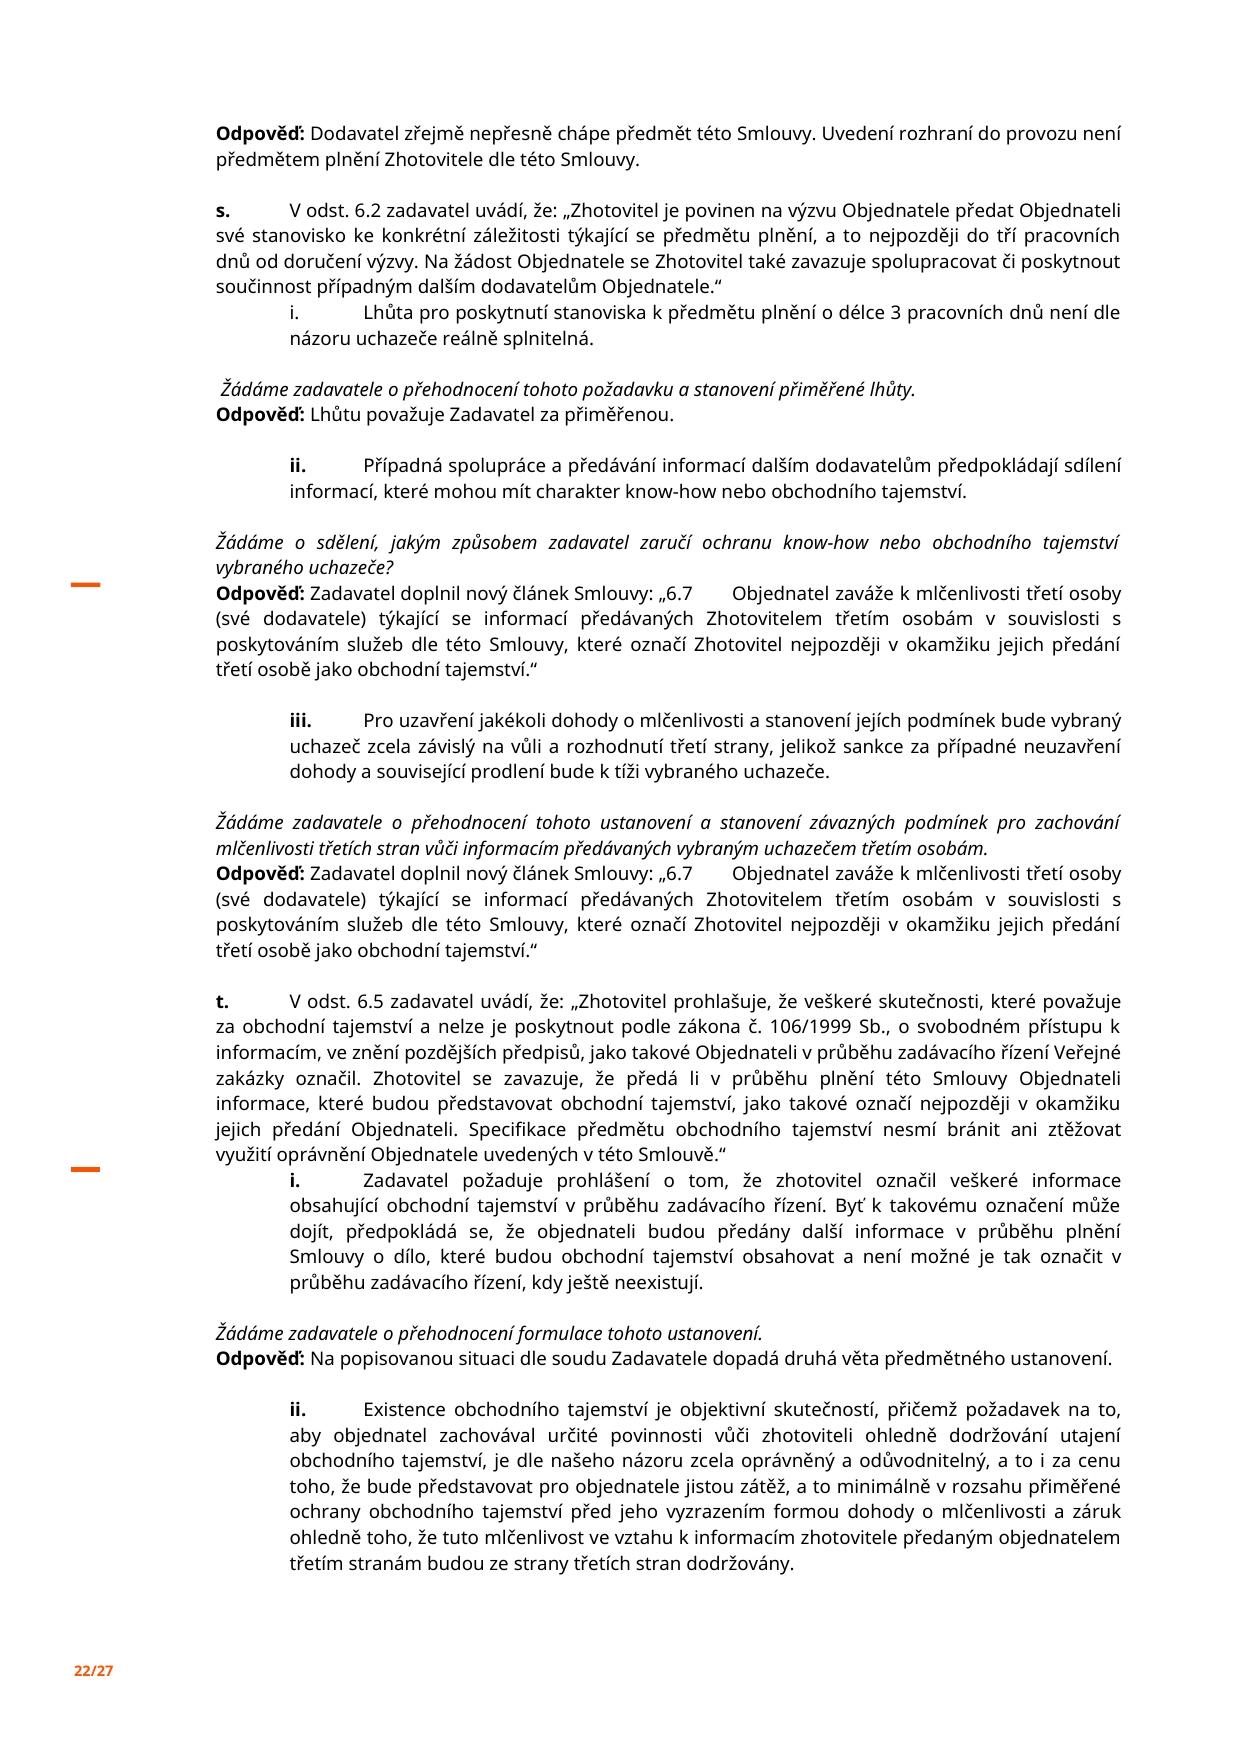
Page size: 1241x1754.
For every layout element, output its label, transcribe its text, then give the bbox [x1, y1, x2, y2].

text Odpověď: Zadavatel doplnil nový článek Smlouvy: „6.7 Objednatel zaváže k mlčenlivosti třetí osoby (své dodavatele) týkající se informací předávaných Zhotovitelem třetím osobám v souvislosti s poskytováním služeb dle této Smlouvy, které označí Zhotovitel nejpozději v okamžiku jejich předání třetí osobě jako obchodní tajemství.“ [216, 861, 1122, 963]
text i. Lhůta pro poskytnutí stanoviska k předmětu plnění o délce 3 pracovních dnů není dle názoru uchazeče reálně splnitelná. [289, 299, 1122, 350]
text i. Zadavatel požaduje prohlášení o tom, že zhotovitel označil veškeré informace obsahující obchodní tajemství v průběhu zadávacího řízení. Byť k takovému označení může dojít, předpokládá se, že objednateli budou předány další informace v průběhu plnění Smlouvy o dílo, které budou obchodní tajemství obsahovat a není možné je tak označit v průběhu zadávacího řízení, kdy ještě neexistují. [289, 1167, 1122, 1294]
text Odpověď: Dodavatel zřejmě nepřesně chápe předmět této Smlouvy. Uvedení rozhraní do provozu není předmětem plnění Zhotovitele dle této Smlouvy. [216, 121, 1122, 172]
text Žádáme o sdělení, jakým způsobem zadavatel zaručí ochranu know-how nebo obchodního tajemství vybraného uchazeče? [216, 529, 1122, 580]
text Žádáme zadavatele o přehodnocení tohoto ustanovení a stanovení závazných podmínek pro zachování mlčenlivosti třetích stran vůči informacím předávaných vybraným uchazečem třetím osobám. [216, 810, 1122, 861]
text s. V odst. 6.2 zadavatel uvádí, že: „Zhotovitel je povinen na výzvu Objednatele předat Objednateli své stanovisko ke konkrétní záležitosti týkající se předmětu plnění, a to nejpozději do tří pracovních dnů od doručení výzvy. Na žádost Objednatele se Zhotovitel také zavazuje spolupracovat či poskytnout součinnost případným dalším dodavatelům Objednatele.“ [216, 197, 1122, 299]
text t. V odst. 6.5 zadavatel uvádí, že: „Zhotovitel prohlašuje, že veškeré skutečnosti, které považuje za obchodní tajemství a nelze je poskytnout podle zákona č. 106/1999 Sb., o svobodném přístupu k informacím, ve znění pozdějších předpisů, jako takové Objednateli v průběhu zadávacího řízení Veřejné zakázky označil. Zhotovitel se zavazuje, že předá li v průběhu plnění této Smlouvy Objednateli informace, které budou představovat obchodní tajemství, jako takové označí nejpozději v okamžiku jejich předání Objednateli. Specifikace předmětu obchodního tajemství nesmí bránit ani ztěžovat využití oprávnění Objednatele uvedených v této Smlouvě.“ [216, 988, 1122, 1167]
text ii. Případná spolupráce a předávání informací dalším dodavatelům předpokládají sdílení informací, které mohou mít charakter know-how nebo obchodního tajemství. [289, 452, 1122, 503]
text Odpověď: Zadavatel doplnil nový článek Smlouvy: „6.7 Objednatel zaváže k mlčenlivosti třetí osoby (své dodavatele) týkající se informací předávaných Zhotovitelem třetím osobám v souvislosti s poskytováním služeb dle této Smlouvy, které označí Zhotovitel nejpozději v okamžiku jejich předání třetí osobě jako obchodní tajemství.“ [216, 580, 1122, 682]
text Žádáme zadavatele o přehodnocení formulace tohoto ustanovení. [216, 1320, 1122, 1346]
text Odpověď: Lhůtu považuje Zadavatel za přiměřenou. [216, 401, 1122, 427]
text Odpověď: Na popisovanou situaci dle soudu Zadavatele dopadá druhá věta předmětného ustanovení. [216, 1346, 1122, 1371]
text ii. Existence obchodního tajemství je objektivní skutečností, přičemž požadavek na to, aby objednatel zachovával určité povinnosti vůči zhotoviteli ohledně dodržování utajení obchodního tajemství, je dle našeho názoru zcela oprávněný a odůvodnitelný, a to i za cenu toho, že bude představovat pro objednatele jistou zátěž, a to minimálně v rozsahu přiměřené ochrany obchodního tajemství před jeho vyzrazením formou dohody o mlčenlivosti a záruk ohledně toho, že tuto mlčenlivost ve vztahu k informacím zhotovitele předaným objednatelem třetím stranám budou ze strany třetích stran dodržovány. [289, 1397, 1122, 1575]
text iii. Pro uzavření jakékoli dohody o mlčenlivosti a stanovení jejích podmínek bude vybraný uchazeč zcela závislý na vůli a rozhodnutí třetí strany, jelikož sankce za případné neuzavření dohody a související prodlení bude k tíži vybraného uchazeče. [289, 708, 1122, 784]
text Žádáme zadavatele o přehodnocení tohoto požadavku a stanovení přiměřené lhůty. [216, 376, 1122, 401]
